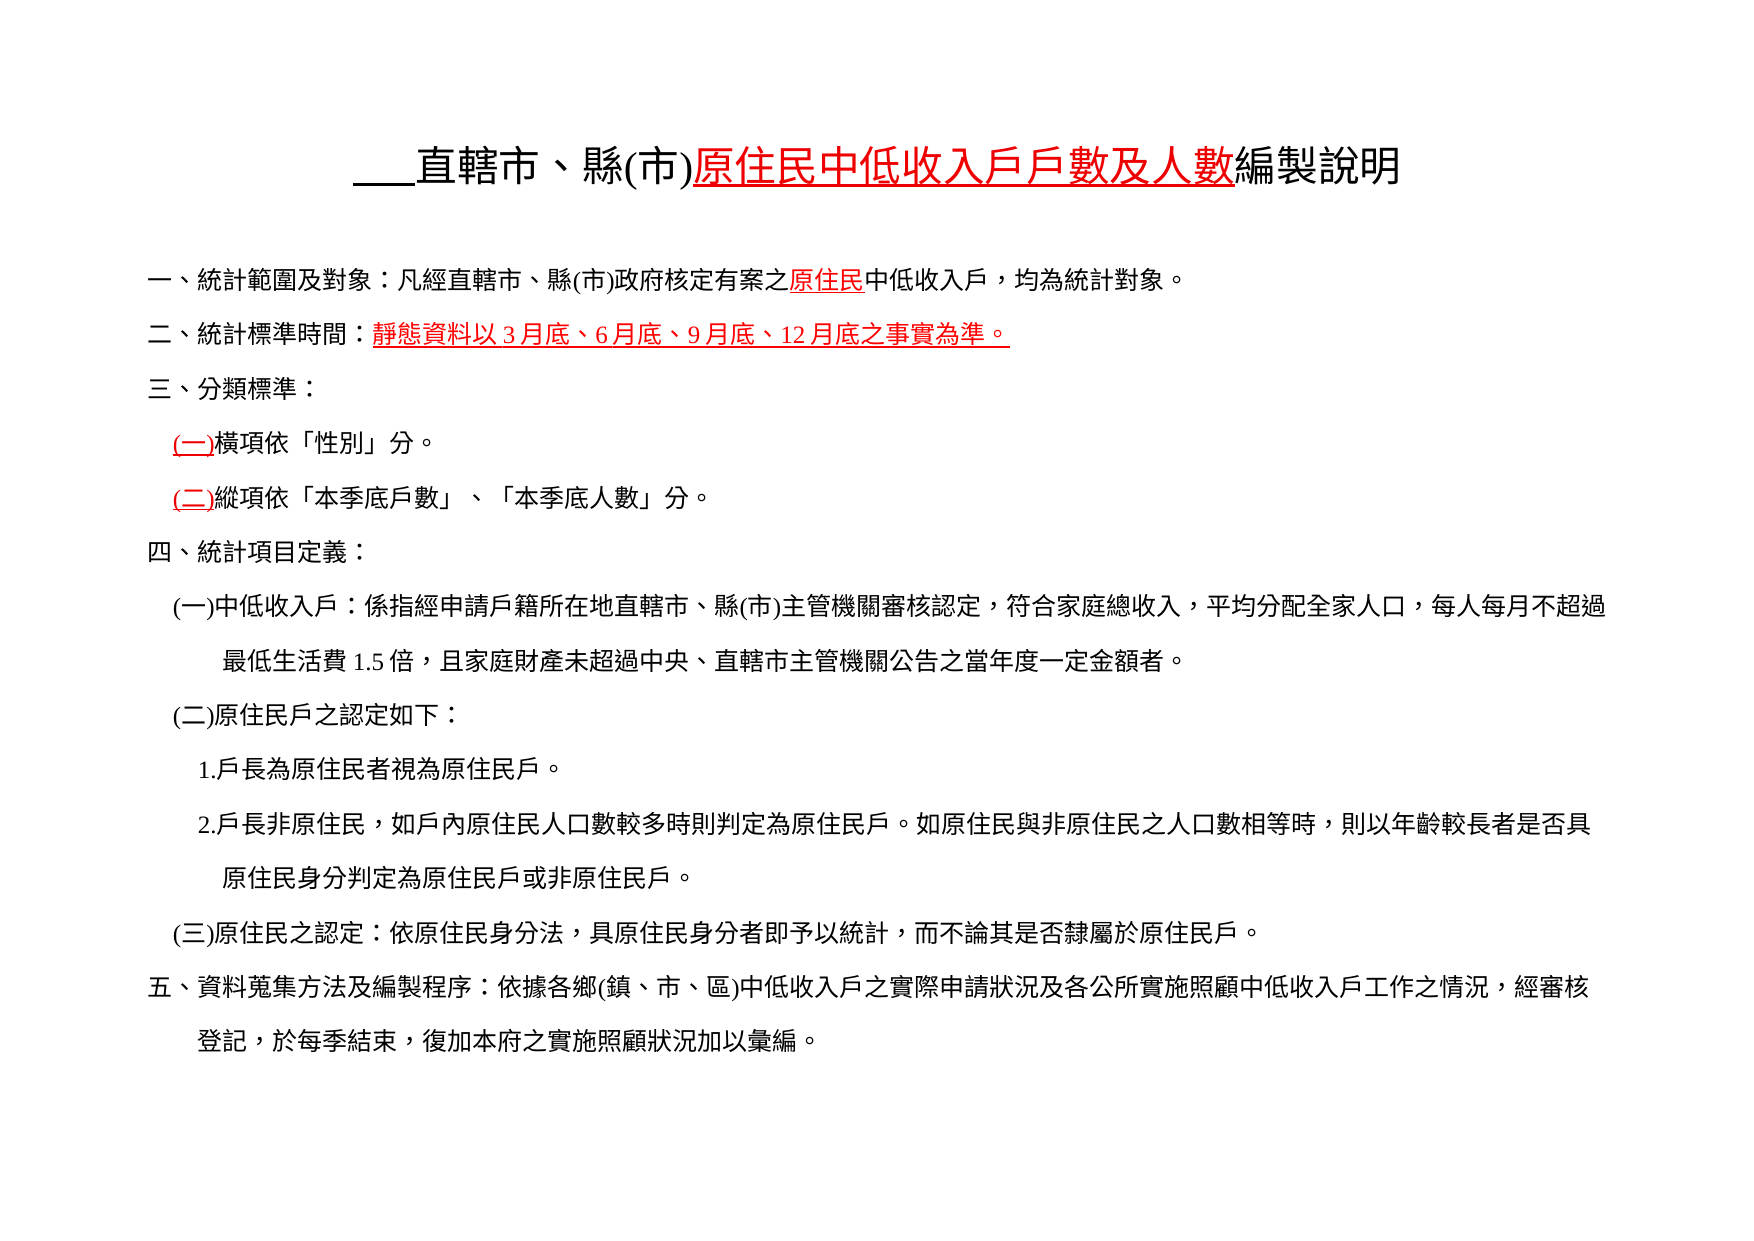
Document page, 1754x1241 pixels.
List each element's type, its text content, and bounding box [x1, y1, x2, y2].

text (一)橫項依「性別」分。 [173, 424, 1606, 460]
text 1.戶長為原住民者視為原住民戶。 [198, 750, 1606, 786]
text (一)中低收入戶：係指經申請戶籍所在地直轄市、縣(市)主管機關審核認定，符合家庭總收入，平均分配全家人口，每人每月不超過最低生活費1.5倍，且家庭財產未超過中央、直轄市主管機關公告之當年度一定金額者。 [173, 587, 1606, 677]
text 2.戶長非原住民，如戶內原住民人口數較多時則判定為原住民戶。如原住民與非原住民之人口數相等時，則以年齡較長者是否具原住民身分判定為原住民戶或非原住民戶。 [198, 804, 1606, 895]
text 四、統計項目定義： [148, 532, 1606, 569]
text (二)縱項依「本季底戶數」、「本季底人數」分。 [173, 478, 1606, 514]
text 二、統計標準時間：靜態資料以3月底、6月底、9月底、12月底之事實為準。 [148, 315, 1606, 351]
text 直轄市、縣(市)原住民中低收入戶戶數及人數編製說明 [148, 133, 1606, 193]
text 五、資料蒐集方法及編製程序：依據各鄉(鎮、市、區)中低收入戶之實際申請狀況及各公所實施照顧中低收入戶工作之情況，經審核登記，於每季結束，復加本府之實施照顧狀況加以彙編。 [148, 967, 1606, 1058]
text 三、分類標準： [148, 369, 1606, 406]
text (二)原住民戶之認定如下： [173, 696, 1606, 732]
text 一、統計範圍及對象：凡經直轄市、縣(市)政府核定有案之原住民中低收入戶，均為統計對象。 [148, 261, 1606, 297]
text (三)原住民之認定：依原住民身分法，具原住民身分者即予以統計，而不論其是否隸屬於原住民戶。 [173, 913, 1606, 949]
